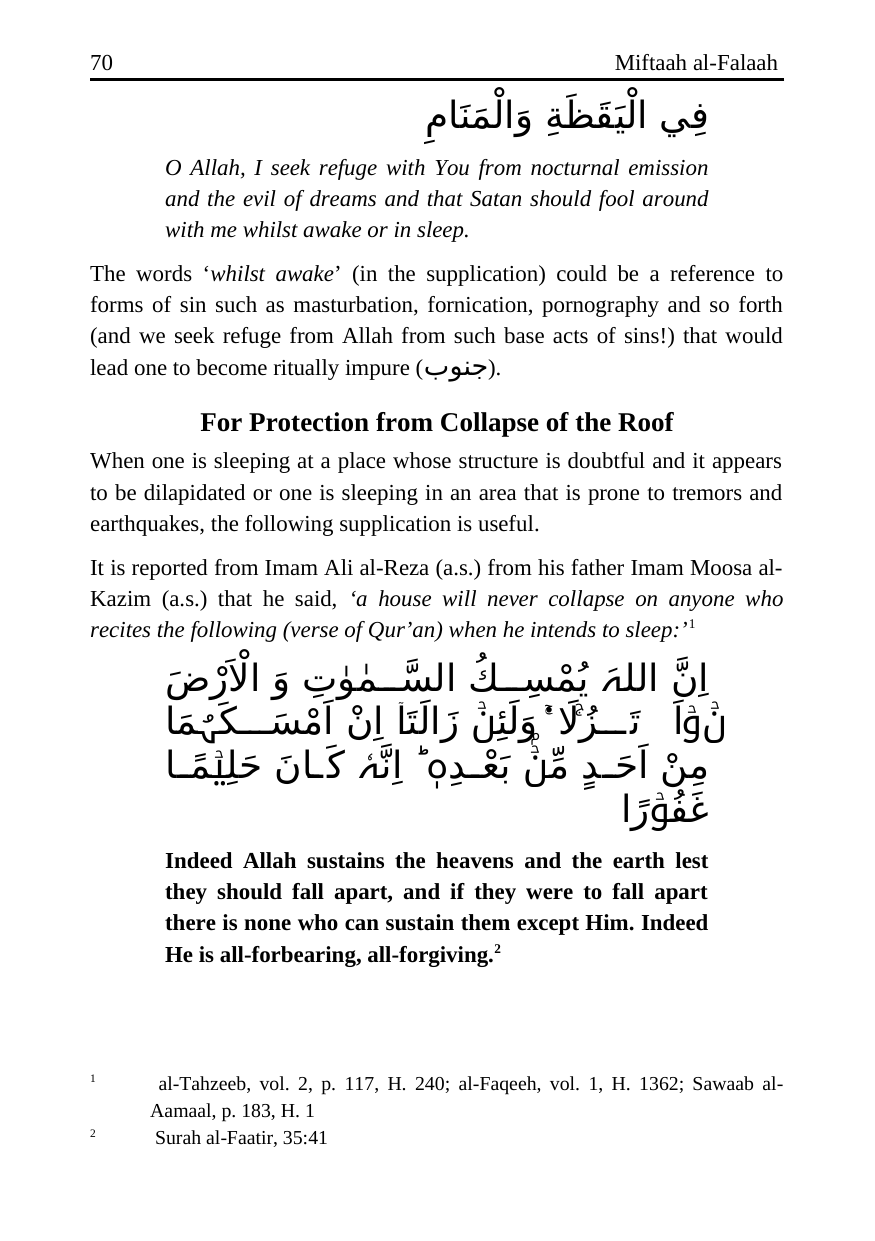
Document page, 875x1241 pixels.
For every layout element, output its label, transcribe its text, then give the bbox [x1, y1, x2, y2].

text It is reported from Imam Ali al-Reza (a.s.) from his father Imam Moosa al-Kazim (a.s.) that he said, ‘a house will never collapse on anyone who recites the following (verse of Qur’an) when he intends to sleep:’ [90, 550, 784, 644]
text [165, 94, 709, 138]
subtitle For Protection from Collapse of the Roof [90, 406, 784, 437]
text When one is sleeping at a place whose structure is doubtful and it appears to be dilapidated or one is sleeping in an area that is prone to tremors and earthquakes, the following supplication is useful. [90, 444, 784, 537]
text اِنَّ اللہَ یُمْسِكُ السَّمٰوٰتِ وَ الْاَرْضَ اَنۡ تَزُوۡلَا ۬ۚ وَلَئِنۡ زَالَتَاۤ اِنْ اَمْسَکَہُمَا مِنْ اَحَدٍ مِّنۡۢ بَعْدِہٖ ؕ اِنَّہٗ کَانَ حَلِیۡمًا غَفُوۡرًا [165, 656, 709, 831]
text O Allah, I seek refuge with You from nocturnal emission and the evil of dreams and that Satan should fool around with me whilst awake or in sleep. [165, 150, 709, 244]
text Indeed Allah sustains the heavens and the earth lest they should fall apart, and if they were to fall apart there is none who can sustain them except Him. Indeed He is all-forbearing, all-forgiving. [165, 843, 709, 968]
text The words ‘whilst awake’ (in the supplication) could be a reference to forms of sin such as masturbation, fornication, pornography and so forth (and we seek refuge from Allah from such base acts of sins!) that would lead one to become ritually impure (جنوب). [90, 256, 784, 381]
